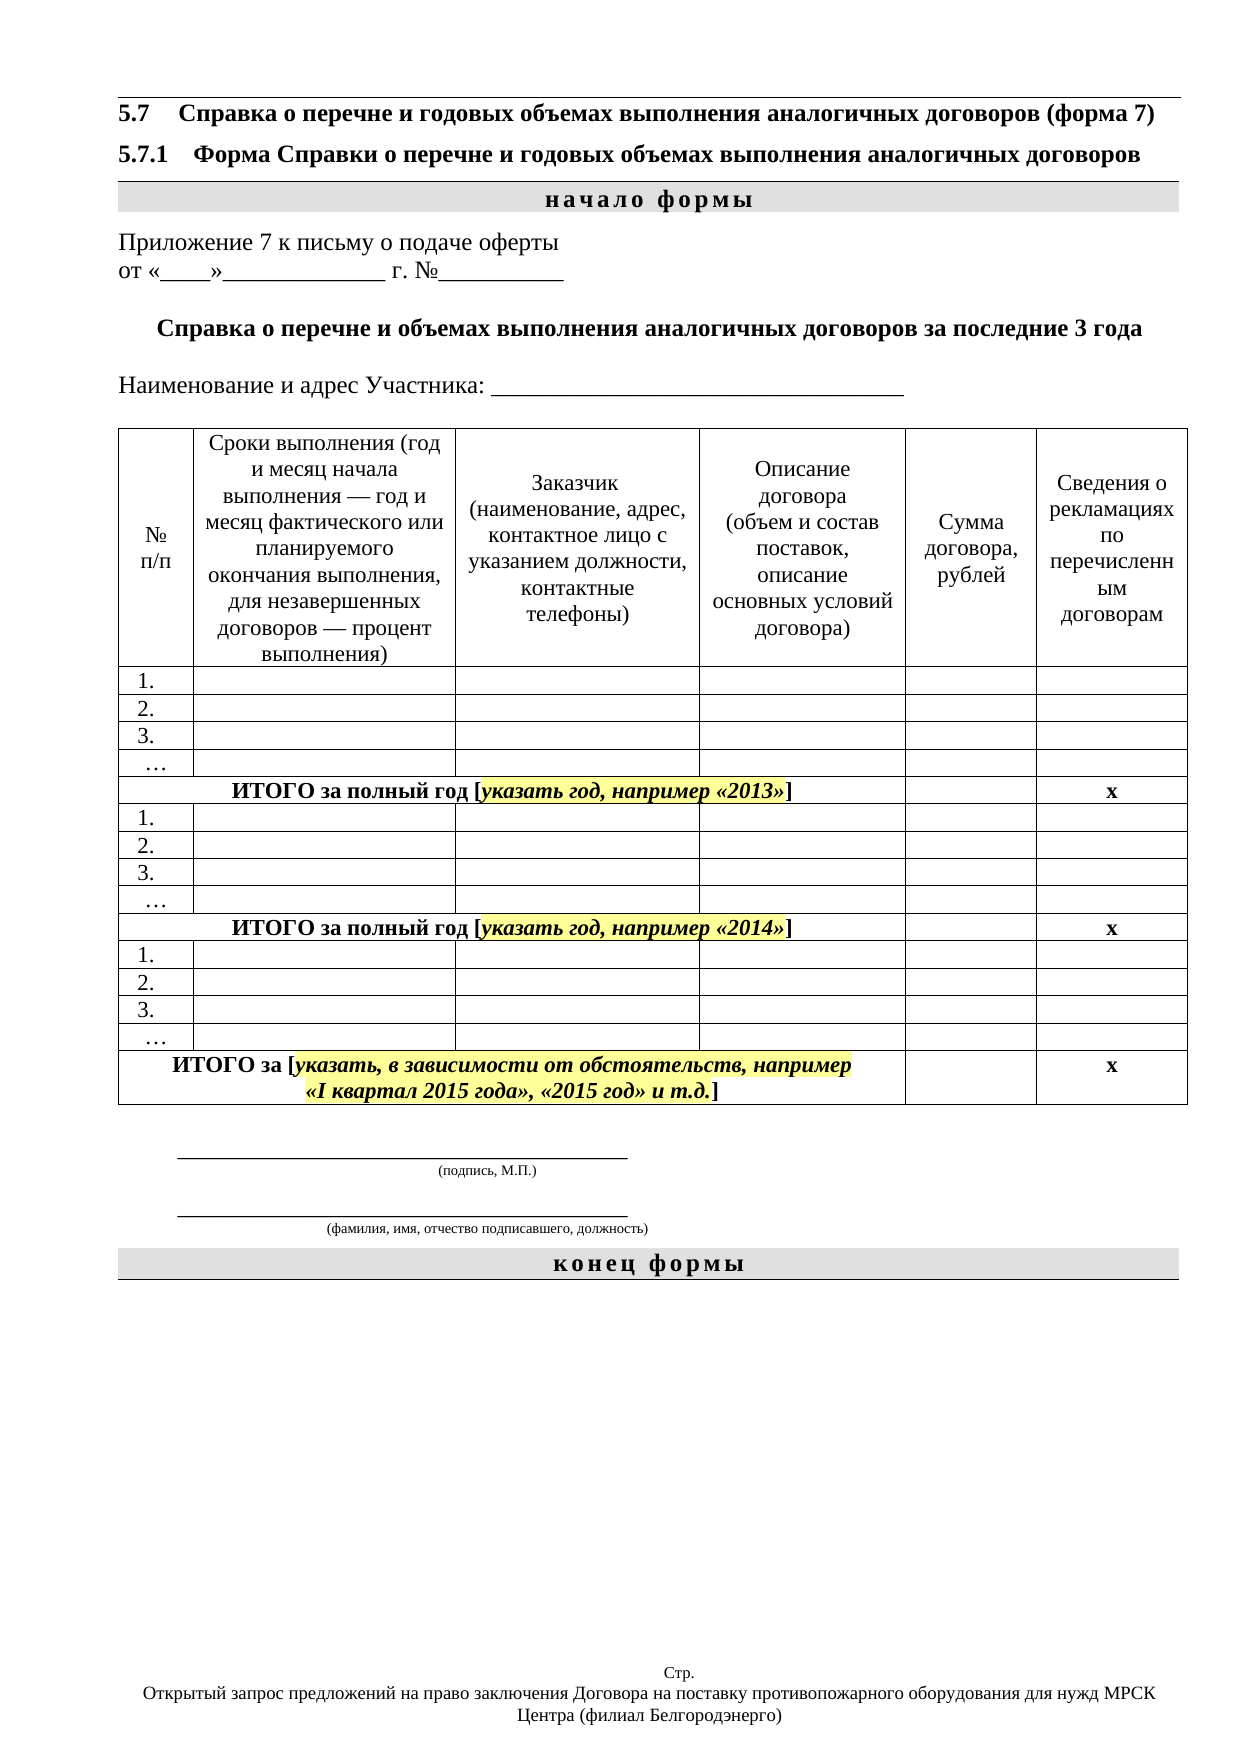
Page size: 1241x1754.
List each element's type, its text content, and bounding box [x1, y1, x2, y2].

table_cell ИТОГО за полный год [указать год, например «2014»] [785, 914, 905, 940]
table_cell [700, 722, 905, 748]
table_header Сумма договора, рублей [906, 429, 1036, 666]
table_cell [119, 941, 193, 968]
table_cell [906, 722, 1036, 748]
table_cell х [1037, 777, 1187, 803]
table_cell [456, 750, 699, 776]
table_cell [906, 777, 1036, 803]
table_cell [906, 996, 1036, 1022]
table_cell [906, 1051, 1036, 1103]
table_cell [700, 1024, 905, 1050]
subtitle Форма Справки о перечне и годовых объемах выполнения аналогичных договоров [118, 139, 1181, 168]
table_cell [194, 859, 455, 885]
table_cell [194, 750, 455, 776]
table_cell х [1037, 1051, 1187, 1103]
table_cell [194, 969, 455, 995]
table_header Сведения о рекламациях по перечисленным договорам [1037, 429, 1187, 666]
table_cell [700, 969, 905, 995]
table_cell [1037, 886, 1187, 913]
text начало формы [118, 182, 1179, 212]
table_cell … [119, 886, 193, 913]
table_cell [1037, 722, 1187, 748]
table_cell [194, 722, 455, 748]
table_cell [1037, 859, 1187, 885]
table_cell [700, 886, 905, 913]
table_cell [119, 722, 193, 748]
table_cell … [119, 1024, 193, 1050]
table_cell [456, 722, 699, 748]
text конец формы [118, 1248, 1179, 1279]
table_header Описание договора (объем и состав поставок, описание основных условий договора) [700, 429, 905, 666]
table_cell [456, 859, 699, 885]
table_cell ИТОГО за полный год [указать год, например «2013»] [785, 777, 905, 803]
table_cell [194, 1024, 455, 1050]
table_cell х [1037, 914, 1187, 940]
table_cell [456, 941, 699, 968]
table_cell [906, 859, 1036, 885]
table_cell [456, 886, 699, 913]
table_cell [700, 941, 905, 968]
table_cell [456, 667, 699, 694]
table_cell [119, 804, 193, 831]
table_cell [194, 941, 455, 968]
table_cell [194, 667, 455, 694]
table_cell [700, 804, 905, 831]
table_cell [456, 804, 699, 831]
table_cell [906, 969, 1036, 995]
table_cell [1037, 996, 1187, 1022]
table_cell [194, 832, 455, 858]
table_cell [456, 996, 699, 1022]
table_cell [1037, 804, 1187, 831]
table_cell [906, 667, 1036, 694]
table_cell [194, 996, 455, 1022]
table_cell [119, 832, 193, 858]
table_cell [906, 804, 1036, 831]
table_cell [119, 695, 193, 721]
table_cell [194, 886, 455, 913]
table_cell ИТОГО за полный год [указать год, например «2013»] [119, 777, 481, 803]
table_cell [1037, 832, 1187, 858]
table_cell [906, 1024, 1036, 1050]
table_header Сроки выполнения (год и месяц начала выполнения — год и месяц фактического или планируемого окончания выполнения, для незавершенных договоров — процент выполнения) [194, 429, 455, 666]
table_cell [456, 695, 699, 721]
table_cell [700, 750, 905, 776]
table_cell [456, 832, 699, 858]
table_cell [906, 914, 1036, 940]
text (подпись, М.П.) [118, 1162, 797, 1191]
table_cell [906, 941, 1036, 968]
table_cell ИТОГО за [указать, в зависимости от обстоятельств, например «I квартал 2015 года», «2015 год» и т.д.] [119, 1051, 305, 1103]
table_cell [456, 1024, 699, 1050]
text ____________________________________ [118, 1191, 1181, 1219]
text ____________________________________ [118, 1133, 1181, 1162]
table_cell … [119, 750, 193, 776]
table_cell [906, 750, 1036, 776]
table_header № п/п [119, 429, 193, 666]
table_cell [119, 667, 193, 694]
table_cell [1037, 750, 1187, 776]
table_cell [700, 667, 905, 694]
table_cell [194, 804, 455, 831]
subtitle Справка о перечне и годовых объемах выполнения аналогичных договоров (форма 7) [118, 98, 1181, 127]
text (фамилия, имя, отчество подписавшего, должность) [118, 1219, 797, 1248]
table_cell [119, 996, 193, 1022]
table_cell [1037, 667, 1187, 694]
table_cell [194, 695, 455, 721]
table_cell [700, 996, 905, 1022]
table_cell [700, 832, 905, 858]
text Наименование и адрес Участника: _________________________________ [118, 371, 1181, 399]
table_cell [1037, 695, 1187, 721]
table_cell [456, 969, 699, 995]
table_cell ИТОГО за полный год [указать год, например «2014»] [119, 914, 481, 940]
table_header Заказчик (наименование, адрес, контактное лицо с указанием должности, контактные телефоны) [456, 429, 699, 666]
table_cell [1037, 969, 1187, 995]
table_cell [906, 886, 1036, 913]
table_cell [700, 695, 905, 721]
table_cell [906, 832, 1036, 858]
table_cell [119, 859, 193, 885]
table_cell ИТОГО за [указать, в зависимости от обстоятельств, например «I квартал 2015 года», «2015 год» и т.д.] [711, 1051, 905, 1103]
table_cell [700, 859, 905, 885]
table_cell [1037, 1024, 1187, 1050]
table_cell [906, 695, 1036, 721]
table_cell [119, 969, 193, 995]
text Справка о перечне и объемах выполнения аналогичных договоров за последние 3 года [118, 313, 1181, 342]
text Приложение 7 к письму о подаче оферты от «____»_____________ г. №__________ [118, 227, 1181, 284]
table_cell [1037, 941, 1187, 968]
